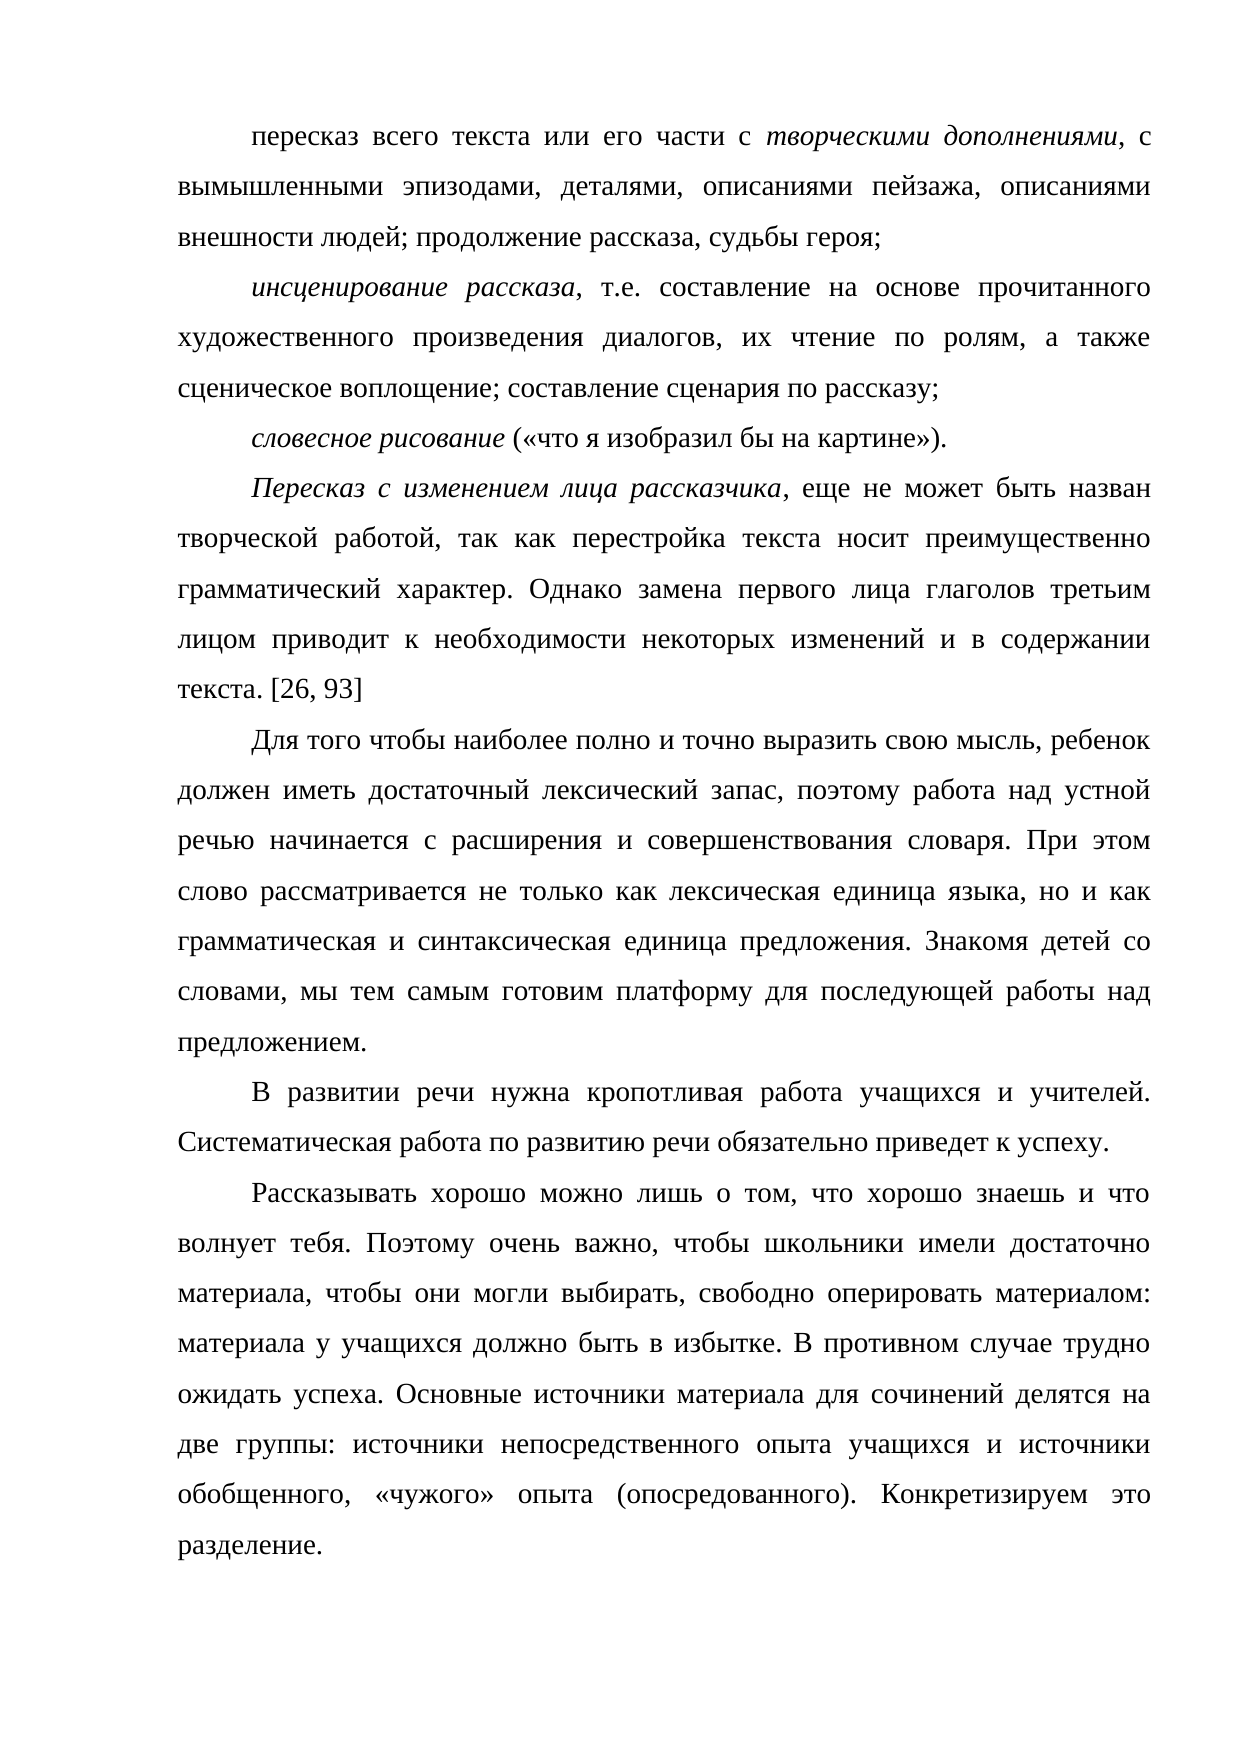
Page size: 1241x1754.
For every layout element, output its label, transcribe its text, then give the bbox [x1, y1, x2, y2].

text пересказ всего текста или его части с творческими дополнениями, с вымышленными эпизодами, деталями, описаниями пейзажа, описаниями внешности людей; продолжение рассказа, судьбы героя; [177, 118, 1152, 252]
text инсценирование рассказа, т.е. составление на основе прочитанного художественного произведения диалогов, их чтение по ролям, а также сценическое воплощение; составление сценария по рассказу; [177, 269, 1152, 403]
text В развитии речи нужна кропотливая работа учащихся и учителей. Систематическая работа по развитию речи обязательно приведет к успеху. [177, 1074, 1152, 1158]
text словесное рисование («что я изобразил бы на картине»). [177, 420, 1152, 453]
text Пересказ с изменением лица рассказчика, еще не может быть назван творческой работой, так как перестройка текста носит преимущественно грамматический характер. Однако замена первого лица глаголов третьим лицом приводит к необходимости некоторых изменений и в содержании текста. [26, 93] [177, 470, 1152, 705]
text Рассказывать хорошо можно лишь о том, что хорошо знаешь и что волнует тебя. Поэтому очень важно, чтобы школьники имели достаточно материала, чтобы они могли выбирать, свободно оперировать материалом: материала у учащихся должно быть в избытке. В противном случае трудно ожидать успеха. Основные источники материала для сочинений делятся на две группы: источники непосредственного опыта учащихся и источники обобщенного, «чужого» опыта (опосредованного). Конкретизируем это разделение. [177, 1175, 1152, 1560]
text Для того чтобы наиболее полно и точно выразить свою мысль, ребенок должен иметь достаточный лексический запас, поэтому работа над устной речью начинается с расширения и совершенствования словаря. При этом слово рассматривается не только как лексическая единица языка, но и как грамматическая и синтаксическая единица предложения. Знакомя детей со словами, мы тем самым готовим платформу для последующей работы над предложением. [177, 722, 1152, 1057]
